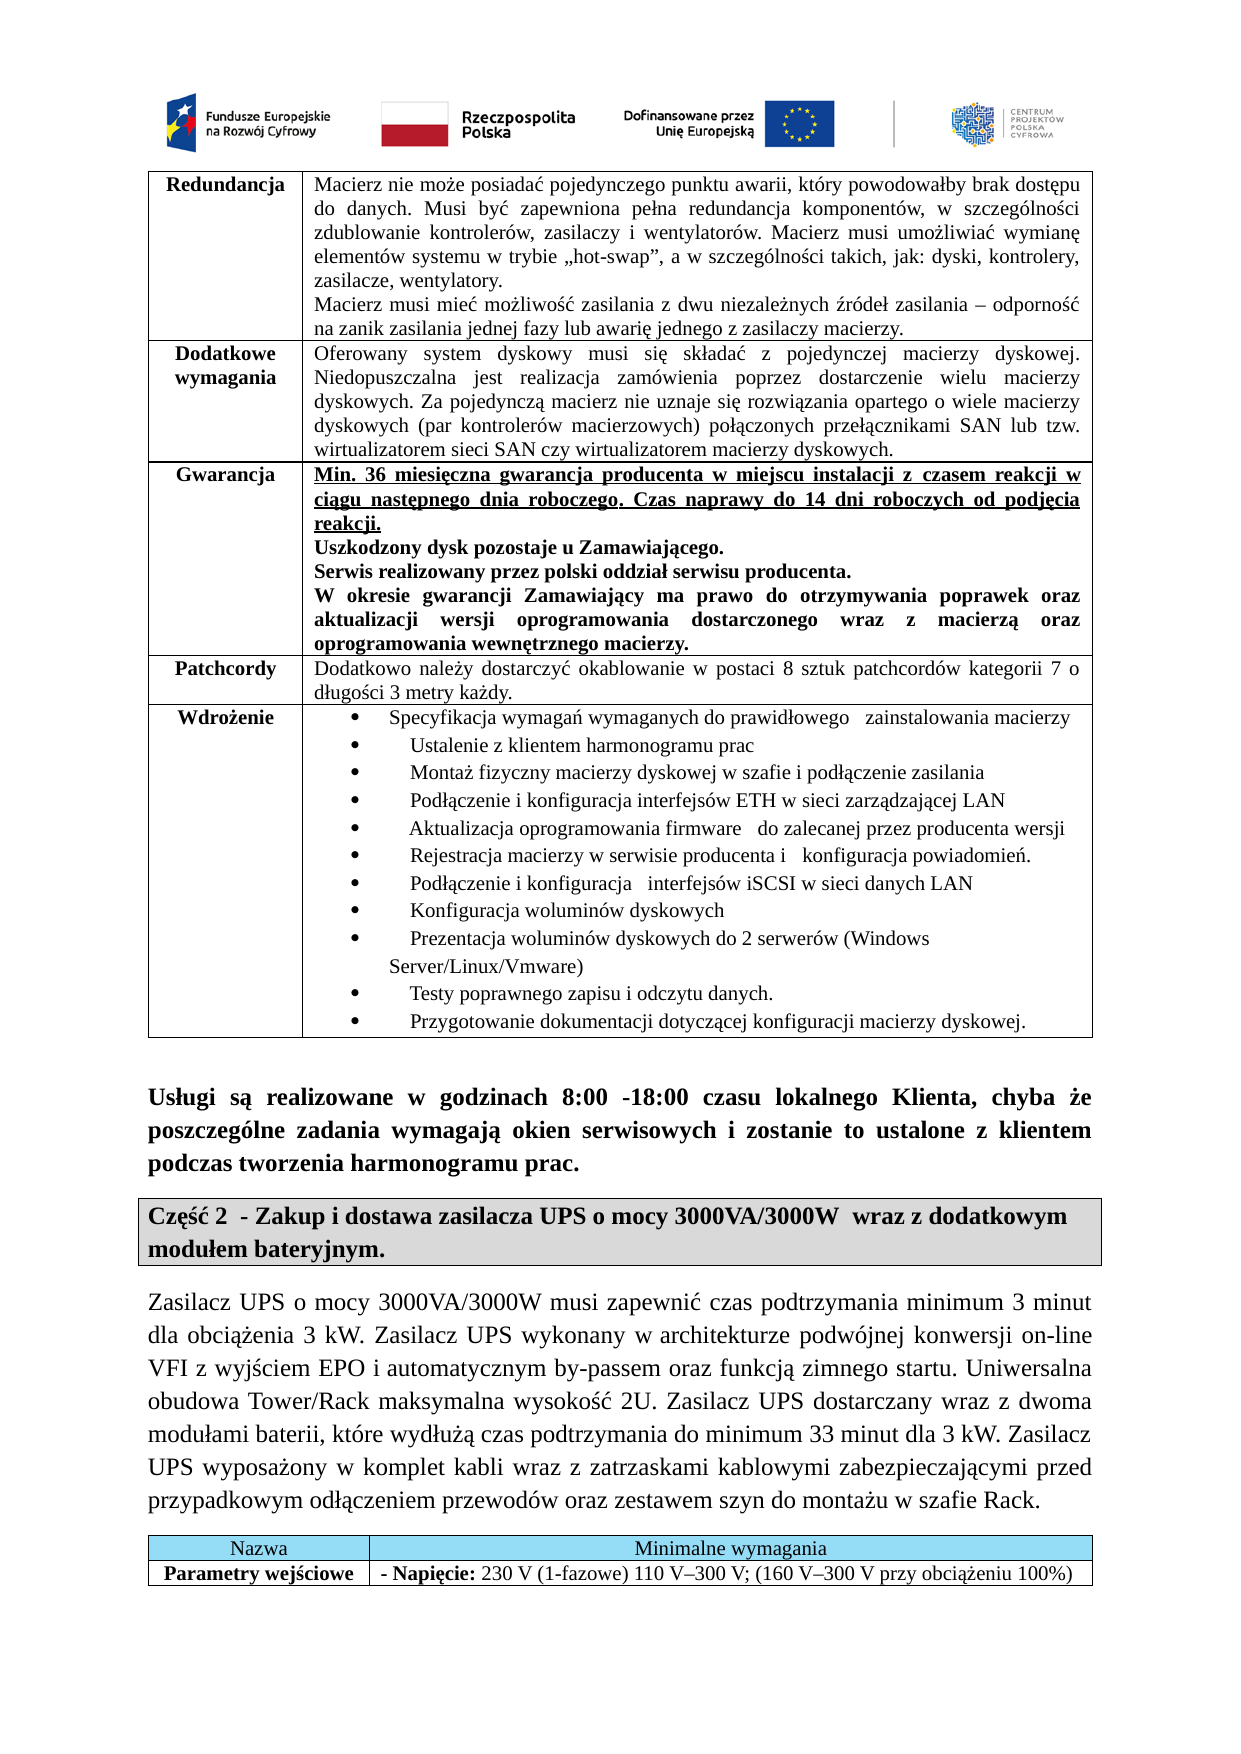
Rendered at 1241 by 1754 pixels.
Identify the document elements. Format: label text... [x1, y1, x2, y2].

text Część 2 - Zakup i dostawa zasilacza UPS o mocy 3000VA/3000W wraz z dodatkowym modułem bateryjnym. [139, 1199, 1101, 1265]
table_cell Gwarancja [149, 463, 302, 655]
table_cell Macierz nie może posiadać pojedynczego punktu awarii, który powodowałby brak dostępu do danych. Musi być zapewniona pełna redundancja komponentów, w szczególności zdublowanie kontrolerów, zasilaczy i wentylatorów. Macierz musi umożliwiać wymianę elementów systemu w trybie „hot-swap”, a w szczególności takich, jak: dyski, kontrolery, zasilacze, wentylatory. Macierz musi mieć możliwość zasilania z dwu niezależnych źródeł zasilania – odporność na zanik zasilania jednej fazy lub awarię jednego z zasilaczy macierzy. [303, 172, 1092, 340]
picture [147, 73, 1093, 171]
table_header Minimalne wymagania [370, 1536, 1092, 1560]
table_cell Oferowany system dyskowy musi się składać z pojedynczej macierzy dyskowej. Niedopuszczalna jest realizacja zamówienia poprzez dostarczenie wielu macierzy dyskowych. Za pojedynczą macierz nie uznaje się rozwiązania opartego o wiele macierzy dyskowych (par kontrolerów macierzowych) połączonych przełącznikami SAN lub tzw. wirtualizatorem sieci SAN czy wirtualizatorem macierzy dyskowych. [303, 341, 1092, 461]
table_cell Min. 36 miesięczna gwarancja producenta w miejscu instalacji z czasem reakcji w ciągu następnego dnia roboczego. Czas naprawy do 14 dni roboczych od podjęcia reakcji. Uszkodzony dysk pozostaje u Zamawiającego. Serwis realizowany przez polski oddział serwisu producenta. W okresie gwarancji Zamawiający ma prawo do otrzymywania poprawek oraz aktualizacji wersji oprogramowania dostarczonego wraz z macierzą oraz oprogramowania wewnętrznego macierzy. [303, 463, 1092, 655]
table_cell Specyfikacja wymagań wymaganych do prawidłowego zainstalowania macierzy Ustalenie z klientem harmonogramu prac Montaż fizyczny macierzy dyskowej w szafie i podłączenie zasilania Podłączenie i konfiguracja interfejsów ETH w sieci zarządzającej LAN Aktualizacja oprogramowania firmware do zalecanej przez producenta wersji Rejestracja macierzy w serwisie producenta i konfiguracja powiadomień. Podłączenie i konfiguracja interfejsów iSCSI w sieci danych LAN Konfiguracja woluminów dyskowych Prezentacja woluminów dyskowych do 2 serwerów (Windows Server/Linux/Vmware) Testy poprawnego zapisu i odczytu danych. Przygotowanie dokumentacji dotyczącej konfiguracji macierzy dyskowej. [303, 705, 1092, 1037]
table_cell Parametry wejściowe [149, 1561, 369, 1585]
table_cell Redundancja [149, 172, 302, 340]
table_cell Wdrożenie [149, 705, 302, 1037]
table_cell Patchcordy [149, 656, 302, 704]
text Usługi są realizowane w godzinach 8:00 -18:00 czasu lokalnego Klienta, chyba że poszczególne zadania wymagają okien serwisowych i zostanie to ustalone z klientem podczas tworzenia harmonogramu prac. [148, 1082, 1093, 1177]
table_cell Dodatkowe wymagania [149, 341, 302, 461]
table_header Nazwa [149, 1536, 369, 1560]
text Zasilacz UPS o mocy 3000VA/3000W musi zapewnić czas podtrzymania minimum 3 minut dla obciążenia 3 kW. Zasilacz UPS wykonany w architekturze podwójnej konwersji on-line VFI z wyjściem EPO i automatycznym by-passem oraz funkcją zimnego startu. Uniwersalna obudowa Tower/Rack maksymalna wysokość 2U. Zasilacz UPS dostarczany wraz z dwoma modułami baterii, które wydłużą czas podtrzymania do minimum 33 minut dla 3 kW. Zasilacz UPS wyposażony w komplet kabli wraz z zatrzaskami kablowymi zabezpieczającymi przed przypadkowym odłączeniem przewodów oraz zestawem szyn do montażu w szafie Rack. [148, 1287, 1093, 1514]
table_cell Dodatkowo należy dostarczyć okablowanie w postaci 8 sztuk patchcordów kategorii 7 o długości 3 metry każdy. [303, 656, 1092, 704]
